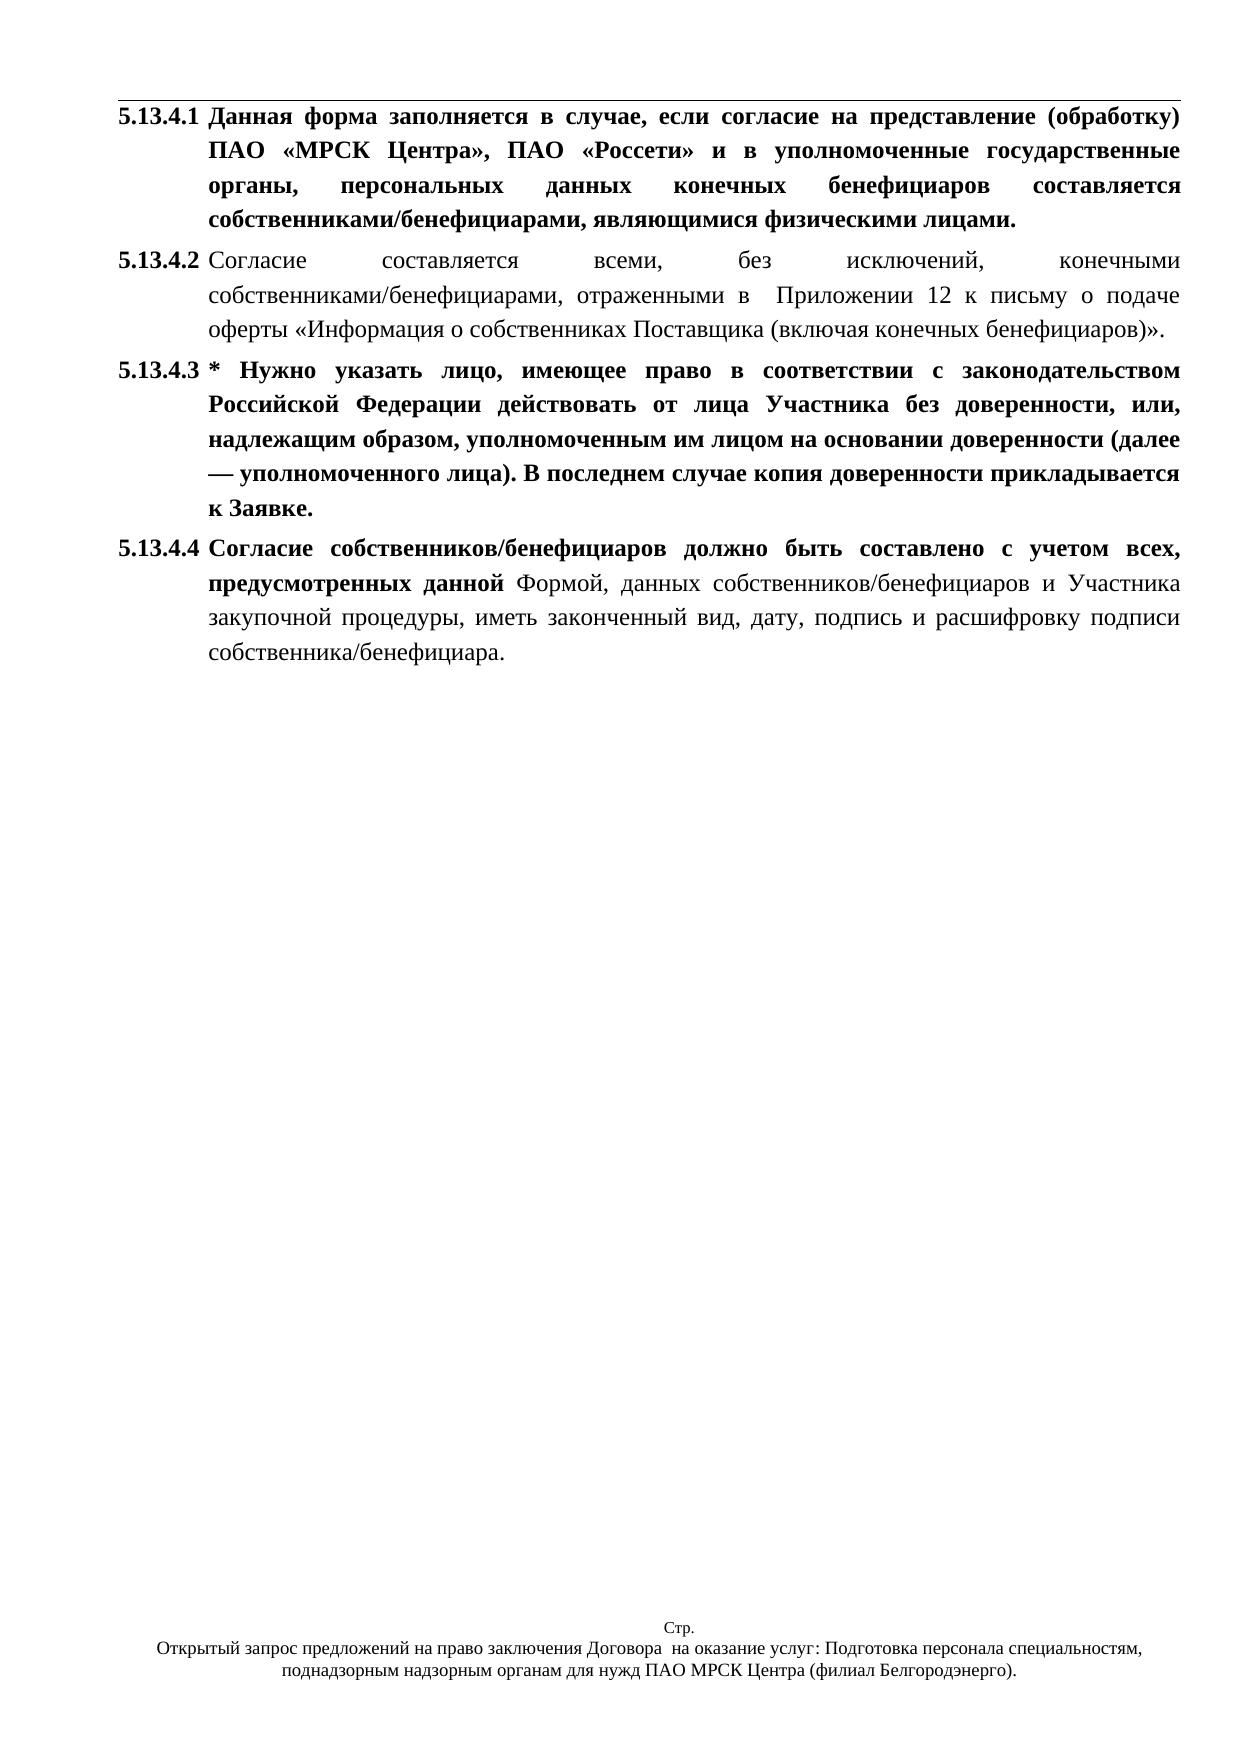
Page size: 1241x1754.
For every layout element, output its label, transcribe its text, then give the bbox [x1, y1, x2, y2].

list Данная форма заполняется в случае, если согласие на представление (обработку) ПАО «МРСК Центра», ПАО «Россети» и в уполномоченные государственные органы, персональных данных конечных бенефициаров составляется собственниками/бенефициарами, являющимися физическими лицами. [118, 101, 1181, 233]
list Согласие собственников/бенефициаров должно быть составлено с учетом всех, предусмотренных данной Формой, данных собственников/бенефициаров и Участника закупочной процедуры, иметь законченный вид, дату, подпись и расшифровку подписи собственника/бенефициара. [118, 533, 1181, 666]
list Согласие составляется всеми, без исключений, конечными собственниками/бенефициарами, отраженными в Приложении 12 к письму о подаче оферты «Информация о собственниках Поставщика (включая конечных бенефициаров)». [118, 245, 1181, 343]
list * Нужно указать лицо, имеющее право в соответствии с законодательством Российской Федерации действовать от лица Участника без доверенности, или, надлежащим образом, уполномоченным им лицом на основании доверенности (далее — уполномоченного лица). В последнем случае копия доверенности прикладывается к Заявке. [118, 355, 1181, 522]
